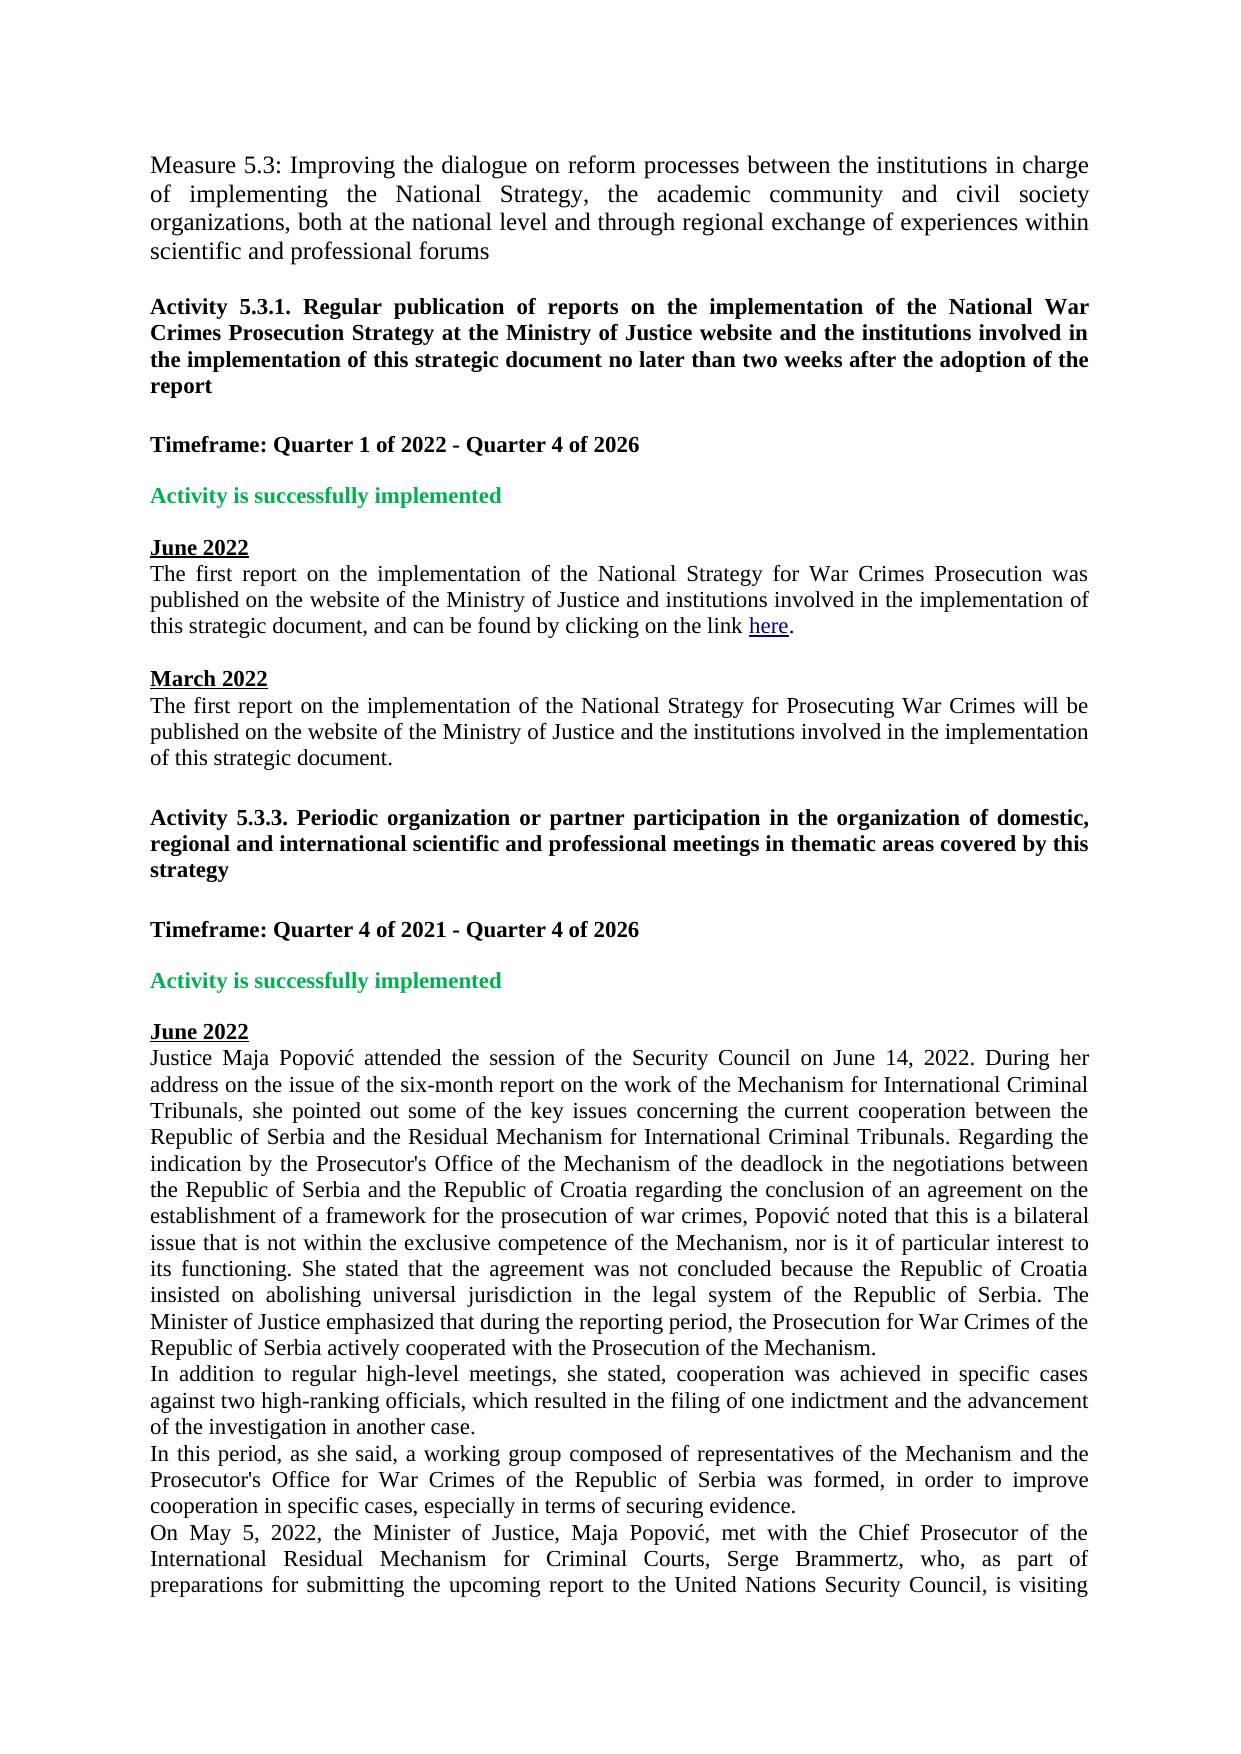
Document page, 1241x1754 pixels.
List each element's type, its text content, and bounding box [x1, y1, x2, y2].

text June 2022 [150, 1018, 1090, 1044]
text Activity is successfully implemented [150, 482, 1090, 509]
text Timeframe: Quarter 4 of 2021 - Quarter 4 of 2026 [150, 916, 1090, 942]
subtitle Activity 5.3.1. Regular publication of reports on the implementation of the National War Crimes Prosecution Strategy at the Ministry of Justice website and the institutions involved in the implementation of this strategic document no later than two weeks after the adoption of the report [150, 293, 1090, 398]
subtitle Measure 5.3: Improving the dialogue on reform processes between the institutions in charge of implementing the National Strategy, the academic community and civil society organizations, both at the national level and through regional exchange of experiences within scientific and professional forums [150, 150, 1090, 265]
text In this period, as she said, a working group composed of representatives of the Mechanism and the Prosecutor's Office for War Crimes of the Republic of Serbia was formed, in order to improve cooperation in specific cases, especially in terms of securing evidence. [150, 1439, 1090, 1519]
text Timeframe: Quarter 1 of 2022 - Quarter 4 of 2026 [150, 431, 1090, 458]
text Justice Maja Popović attended the session of the Security Council on June 14, 2022. During her address on the issue of the six-month report on the work of the Mechanism for International Criminal Tribunals, she pointed out some of the key issues concerning the current cooperation between the Republic of Serbia and the Residual Mechanism for International Criminal Tribunals. Regarding the indication by the Prosecutor's Office of the Mechanism of the deadlock in the negotiations between the Republic of Serbia and the Republic of Croatia regarding the conclusion of an agreement on the establishment of a framework for the prosecution of war crimes, Popović noted that this is a bilateral issue that is not within the exclusive competence of the Mechanism, nor is it of particular interest to its functioning. She stated that the agreement was not concluded because the Republic of Croatia insisted on abolishing universal jurisdiction in the legal system of the Republic of Serbia. The Minister of Justice emphasized that during the reporting period, the Prosecution for War Crimes of the Republic of Serbia actively cooperated with the Prosecution of the Mechanism. [150, 1044, 1090, 1361]
subtitle Activity 5.3.3. Periodic organization or partner participation in the organization of domestic, regional and international scientific and professional meetings in thematic areas covered by this strategy [150, 804, 1090, 883]
text Activity is successfully implemented [150, 967, 1090, 993]
text June 2022 [150, 533, 1090, 560]
text In addition to regular high-level meetings, she stated, cooperation was achieved in specific cases against two high-ranking officials, which resulted in the filing of one indictment and the advancement of the investigation in another case. [150, 1361, 1090, 1439]
text The first report on the implementation of the National Strategy for War Crimes Prosecution was published on the website of the Ministry of Justice and institutions involved in the implementation of this strategic document, and can be found by clicking on the link here. [150, 560, 1090, 639]
text March 2022 [150, 665, 1090, 692]
text The first report on the implementation of the National Strategy for Prosecuting War Crimes will be published on the website of the Ministry of Justice and the institutions involved in the implementation of this strategic document. [150, 692, 1090, 771]
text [150, 1519, 1090, 1598]
